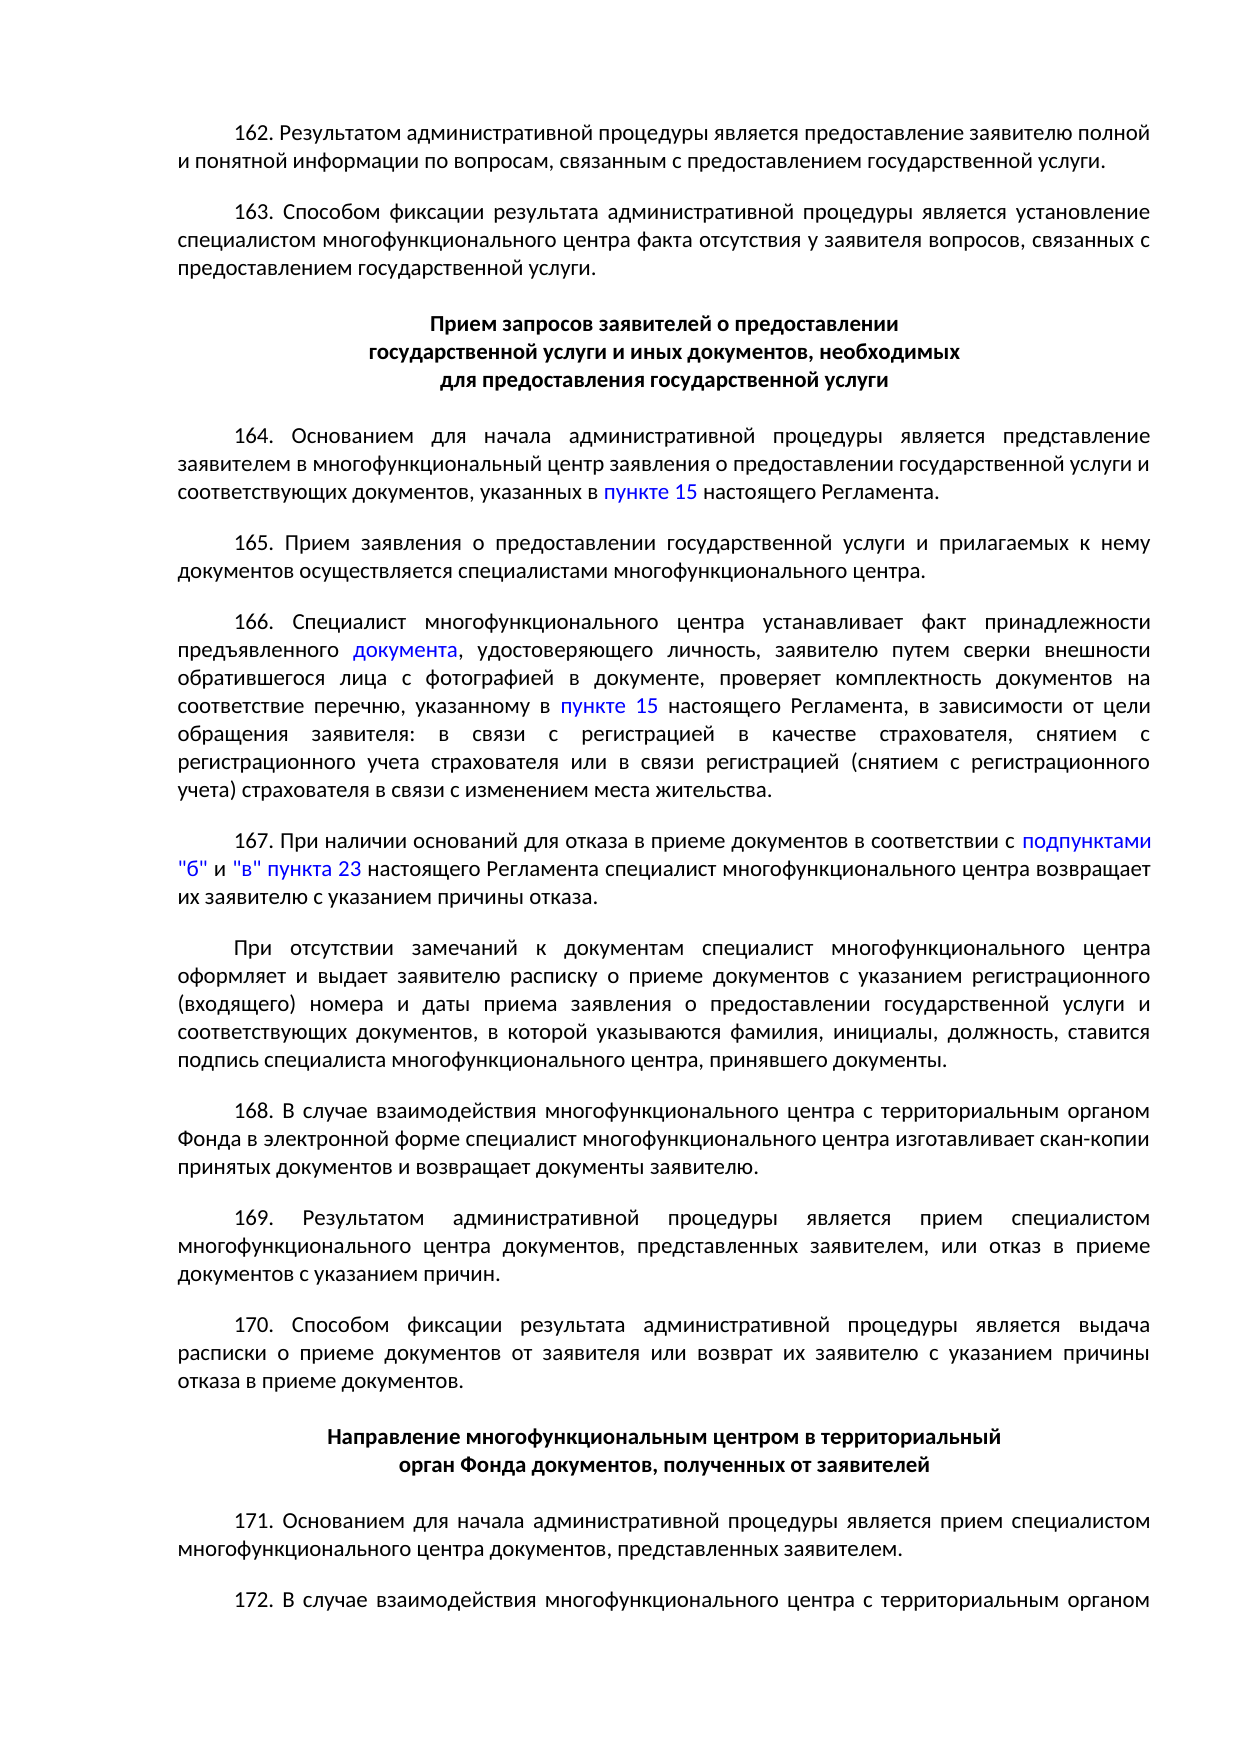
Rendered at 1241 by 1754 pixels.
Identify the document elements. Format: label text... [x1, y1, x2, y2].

title Направление многофункциональным центром в территориальный [177, 1422, 1152, 1450]
text 167. При наличии оснований для отказа в приеме документов в соответствии с подпунктами "б" и "в" пункта 23 настоящего Регламента специалист многофункционального центра возвращает их заявителю с указанием причины отказа. [177, 826, 1152, 910]
text 171. Основанием для начала административной процедуры является прием специалистом многофункционального центра документов, представленных заявителем. [177, 1506, 1152, 1562]
title для предоставления государственной услуги [177, 365, 1152, 393]
text 168. В случае взаимодействия многофункционального центра с территориальным органом Фонда в электронной форме специалист многофункционального центра изготавливает скан-копии принятых документов и возвращает документы заявителю. [177, 1096, 1152, 1180]
text 169. Результатом административной процедуры является прием специалистом многофункционального центра документов, представленных заявителем, или отказ в приеме документов с указанием причин. [177, 1203, 1152, 1287]
title государственной услуги и иных документов, необходимых [177, 337, 1152, 365]
text 163. Способом фиксации результата административной процедуры является установление специалистом многофункционального центра факта отсутствия у заявителя вопросов, связанных с предоставлением государственной услуги. [177, 197, 1152, 281]
title орган Фонда документов, полученных от заявителей [177, 1450, 1152, 1478]
text 170. Способом фиксации результата административной процедуры является выдача расписки о приеме документов от заявителя или возврат их заявителю с указанием причины отказа в приеме документов. [177, 1310, 1152, 1394]
text 162. Результатом административной процедуры является предоставление заявителю полной и понятной информации по вопросам, связанным с предоставлением государственной услуги. [177, 118, 1152, 174]
text 165. Прием заявления о предоставлении государственной услуги и прилагаемых к нему документов осуществляется специалистами многофункционального центра. [177, 528, 1152, 584]
title Прием запросов заявителей о предоставлении [177, 309, 1152, 337]
text 166. Специалист многофункционального центра устанавливает факт принадлежности предъявленного документа, удостоверяющего личность, заявителю путем сверки внешности обратившегося лица с фотографией в документе, проверяет комплектность документов на соответствие перечню, указанному в пункте 15 настоящего Регламента, в зависимости от цели обращения заявителя: в связи с регистрацией в качестве страхователя, снятием с регистрационного учета страхователя или в связи регистрацией (снятием с регистрационного учета) страхователя в связи с изменением места жительства. [177, 607, 1152, 803]
text 164. Основанием для начала административной процедуры является представление заявителем в многофункциональный центр заявления о предоставлении государственной услуги и соответствующих документов, указанных в пункте 15 настоящего Регламента. [177, 421, 1152, 505]
text При отсутствии замечаний к документам специалист многофункционального центра оформляет и выдает заявителю расписку о приеме документов с указанием регистрационного (входящего) номера и даты приема заявления о предоставлении государственной услуги и соответствующих документов, в которой указываются фамилия, инициалы, должность, ставится подпись специалиста многофункционального центра, принявшего документы. [177, 933, 1152, 1073]
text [177, 1585, 1152, 1613]
